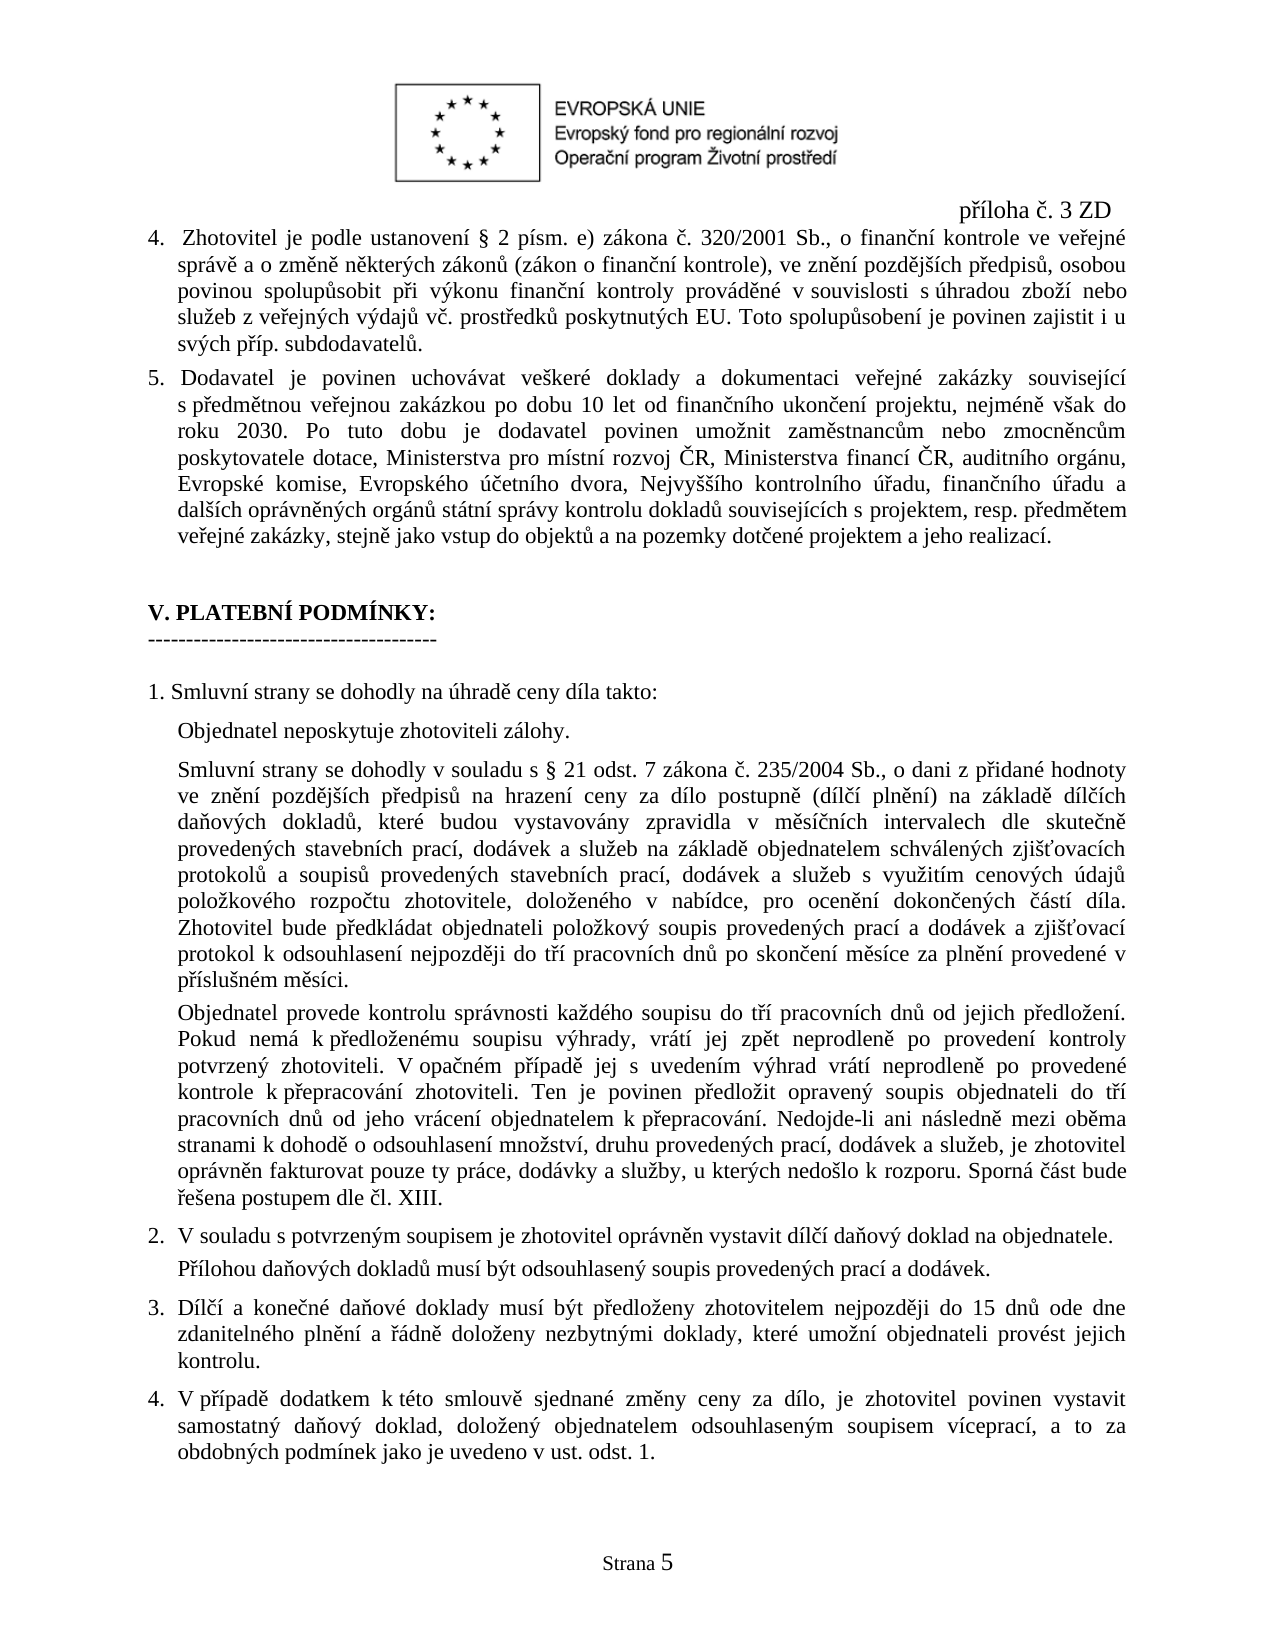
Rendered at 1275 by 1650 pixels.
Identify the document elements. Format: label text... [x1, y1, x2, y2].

text -------------------------------------- [148, 625, 1137, 652]
picture [387, 73, 853, 196]
text Smluvní strany se dohodly v souladu s § 21 odst. 7 zákona č. 235/2004 Sb., o dani z přidané hodnoty ve znění pozdějších předpisů na hrazení ceny za dílo postupně (dílčí plnění) na základě dílčích daňových dokladů, které budou vystavovány zpravidla v měsíčních intervalech dle skutečně provedených stavebních prací, dodávek a služeb na základě objednatelem schválených zjišťovacích protokolů a soupisů provedených stavebních prací, dodávek a služeb s využitím cenových údajů položkového rozpočtu zhotovitele, doloženého v nabídce, pro ocenění dokončených částí díla. Zhotovitel bude předkládat objednateli položkový soupis provedených prací a dodávek a zjišťovací protokol k odsouhlasení nejpozději do tří pracovních dnů po skončení měsíce za plnění provedené v příslušném měsíci. [177, 756, 1127, 993]
list V případě dodatkem k této smlouvě sjednané změny ceny za dílo, je zhotovitel povinen vystavit samostatný daňový doklad, doložený objednatelem odsouhlaseným soupisem víceprací, a to za obdobných podmínek jako je uvedeno v ust. odst. 1. [148, 1386, 1127, 1464]
text 1. Smluvní strany se dohodly na úhradě ceny díla takto: [148, 678, 1127, 704]
list Dílčí a konečné daňové doklady musí být předloženy zhotovitelem nejpozději do 15 dnů ode dne zdanitelného plnění a řádně doloženy nezbytnými doklady, které umožní objednateli provést jejich kontrolu. [148, 1294, 1127, 1373]
list V souladu s potvrzeným soupisem je zhotovitel oprávněn vystavit dílčí daňový doklad na objednatele. [148, 1222, 1127, 1249]
text 4. Zhotovitel je podle ustanovení § 2 písm. e) zákona č. 320/2001 Sb., o finanční kontrole ve veřejné správě a o změně některých zákonů (zákon o finanční kontrole), ve znění pozdějších předpisů, osobou povinou spolupůsobit při výkonu finanční kontroly prováděné v souvislosti s úhradou zboží nebo služeb z veřejných výdajů vč. prostředků poskytnutých EU. Toto spolupůsobení je povinen zajistit i u svých příp. subdodavatelů. [148, 224, 1127, 356]
text 5. Dodavatel je povinen uchovávat veškeré doklady a dokumentaci veřejné zakázky související s předmětnou veřejnou zakázkou po dobu 10 let od finančního ukončení projektu, nejméně však do roku 2030. Po tuto dobu je dodavatel povinen umožnit zaměstnancům nebo zmocněncům poskytovatele dotace, Ministerstva pro místní rozvoj ČR, Ministerstva financí ČR, auditního orgánu, Evropské komise, Evropského účetního dvora, Nejvyššího kontrolního úřadu, finančního úřadu a dalších oprávněných orgánů státní správy kontrolu dokladů souvisejících s projektem, resp. předmětem veřejné zakázky, stejně jako vstup do objektů a na pozemky dotčené projektem a jeho realizací. [148, 364, 1127, 549]
text Přílohou daňových dokladů musí být odsouhlasený soupis provedených prací a dodávek. [177, 1255, 1127, 1281]
text V. PLATEBNÍ PODMÍNKY: [148, 599, 1137, 625]
text Objednatel neposkytuje zhotoviteli zálohy. [177, 717, 1127, 743]
text Objednatel provede kontrolu správnosti každého soupisu do tří pracovních dnů od jejich předložení. Pokud nemá k předloženému soupisu výhrady, vrátí jej zpět neprodleně po provedení kontroly potvrzený zhotoviteli. V opačném případě jej s uvedením výhrad vrátí neprodleně po provedené kontrole k přepracování zhotoviteli. Ten je povinen předložit opravený soupis objednateli do tří pracovních dnů od jeho vrácení objednatelem k přepracování. Nedojde-li ani následně mezi oběma stranami k dohodě o odsouhlasení množství, druhu provedených prací, dodávek a služeb, je zhotovitel oprávněn fakturovat pouze ty práce, dodávky a služby, u kterých nedošlo k rozporu. Sporná část bude řešena postupem dle čl. XIII. [177, 999, 1127, 1210]
